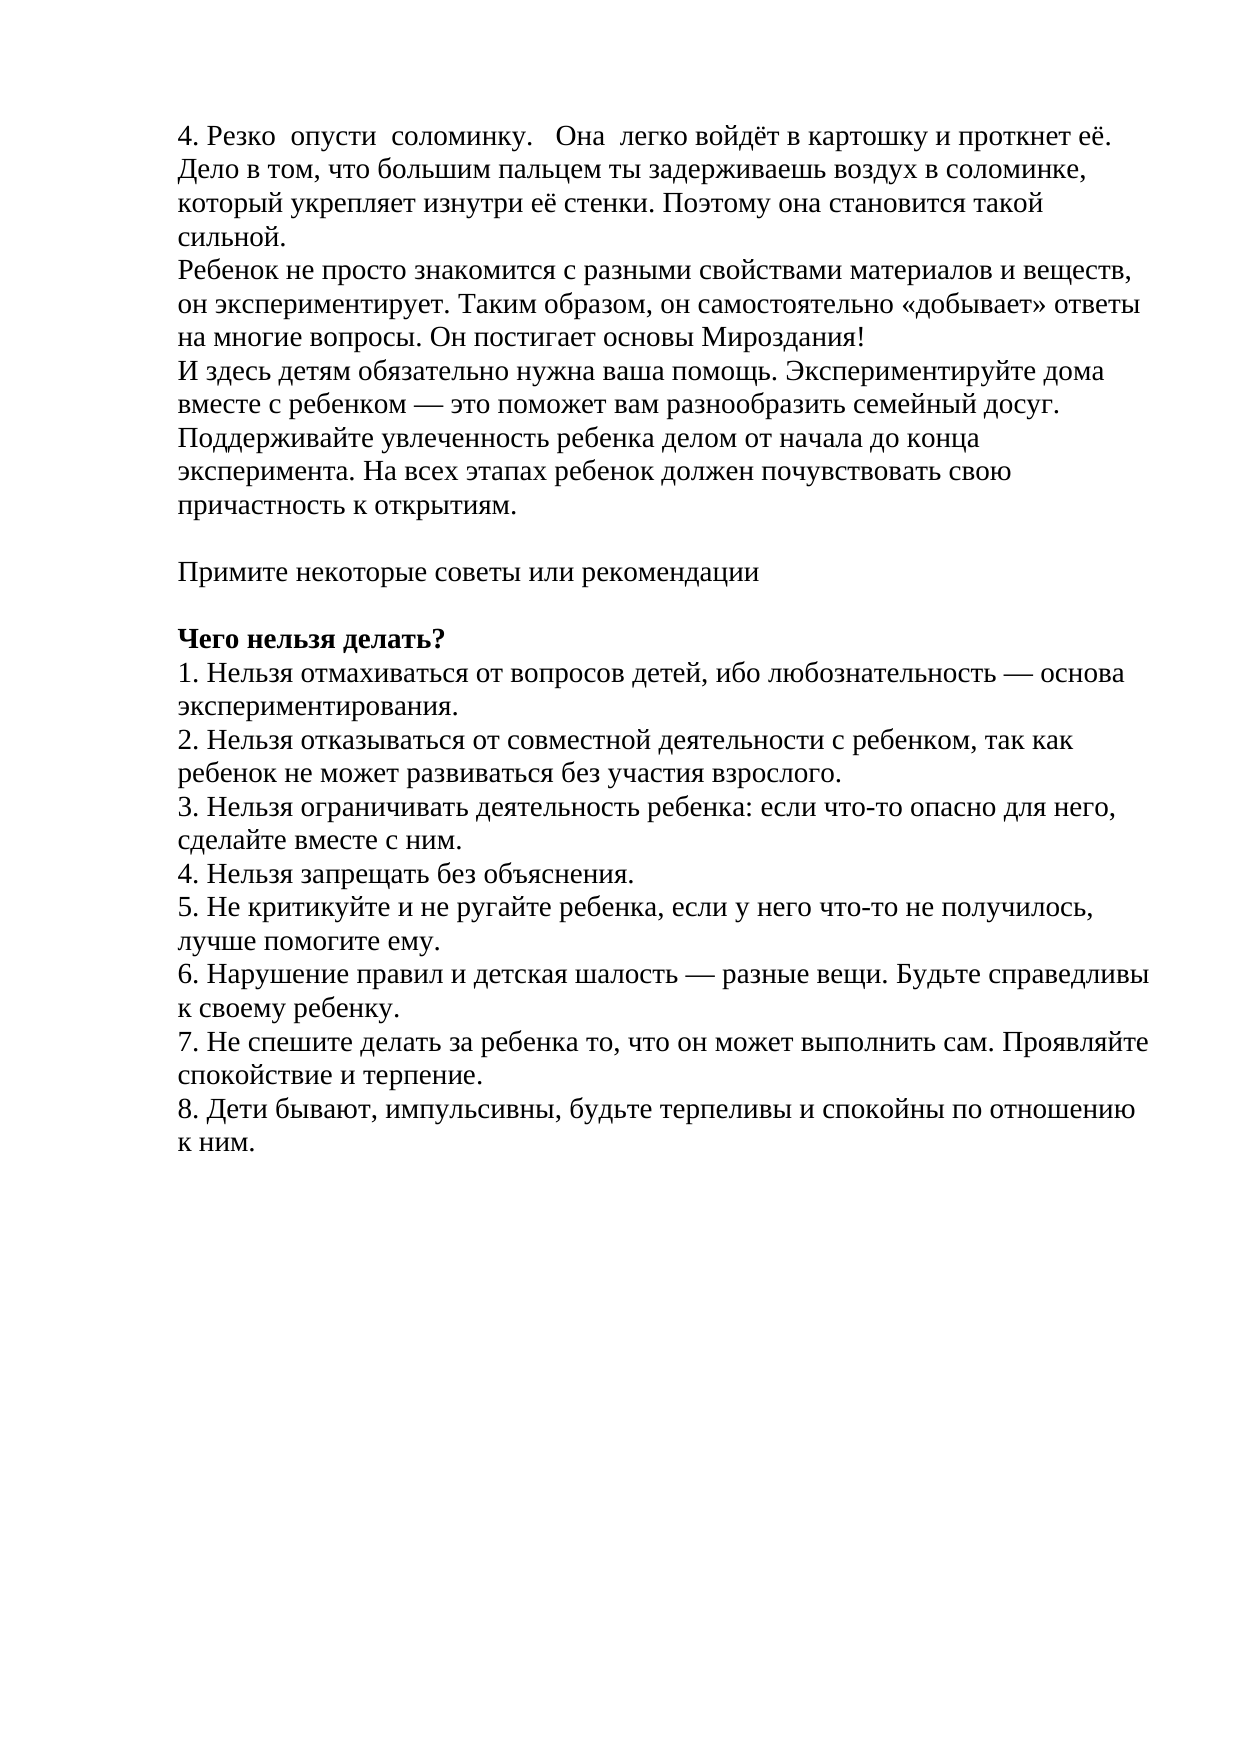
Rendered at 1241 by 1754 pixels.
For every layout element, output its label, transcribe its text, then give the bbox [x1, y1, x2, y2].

text 6. Нарушение правил и детская шалость — разные вещи. Будьте справедливы к своему ребенку. [177, 957, 1152, 1024]
text 1. Нельзя отмахиваться от вопросов детей, ибо любознательность — основа экспериментирования. [177, 655, 1152, 722]
text 8. Дети бывают, импульсивны, будьте терпеливы и спокойны по отношению к ним. [177, 1091, 1152, 1158]
text 4. Нельзя запрещать без объяснения. [177, 856, 1152, 889]
text 5. Не критикуйте и не ругайте ребенка, если у него что-то не получилось, лучше помогите ему. [177, 889, 1152, 957]
text И здесь детям обязательно нужна ваша помощь. Экспериментируйте дома вместе с ребенком — это поможет вам разнообразить семейный досуг. [177, 353, 1152, 420]
text 4. Резко опусти соломинку. Она легко войдёт в картошку и проткнет её. Дело в том, что большим пальцем ты задерживаешь воздух в соломинке, который укрепляет изнутри её стенки. Поэтому она становится такой сильной. [177, 118, 1152, 252]
text 2. Нельзя отказываться от совместной деятельности с ребенком, так как ребенок не может развиваться без участия взрослого. [177, 722, 1152, 789]
text Примите некоторые советы или рекомендации [177, 554, 1152, 588]
text 3. Нельзя ограничивать деятельность ребенка: если что-то опасно для него, сделайте вместе с ним. [177, 789, 1152, 856]
text Поддерживайте увлеченность ребенка делом от начала до конца эксперимента. На всех этапах ребенок должен почувствовать свою причастность к открытиям. [177, 420, 1152, 521]
text Ребенок не просто знакомится с разными свойствами материалов и веществ, он экспериментирует. Таким образом, он самостоятельно «добывает» ответы на многие вопросы. Он постигает основы Мироздания! [177, 252, 1152, 353]
text Чего нельзя делать? [177, 621, 1152, 655]
text 7. Не спешите делать за ребенка то, что он может выполнить сам. Проявляйте спокойствие и терпение. [177, 1024, 1152, 1091]
